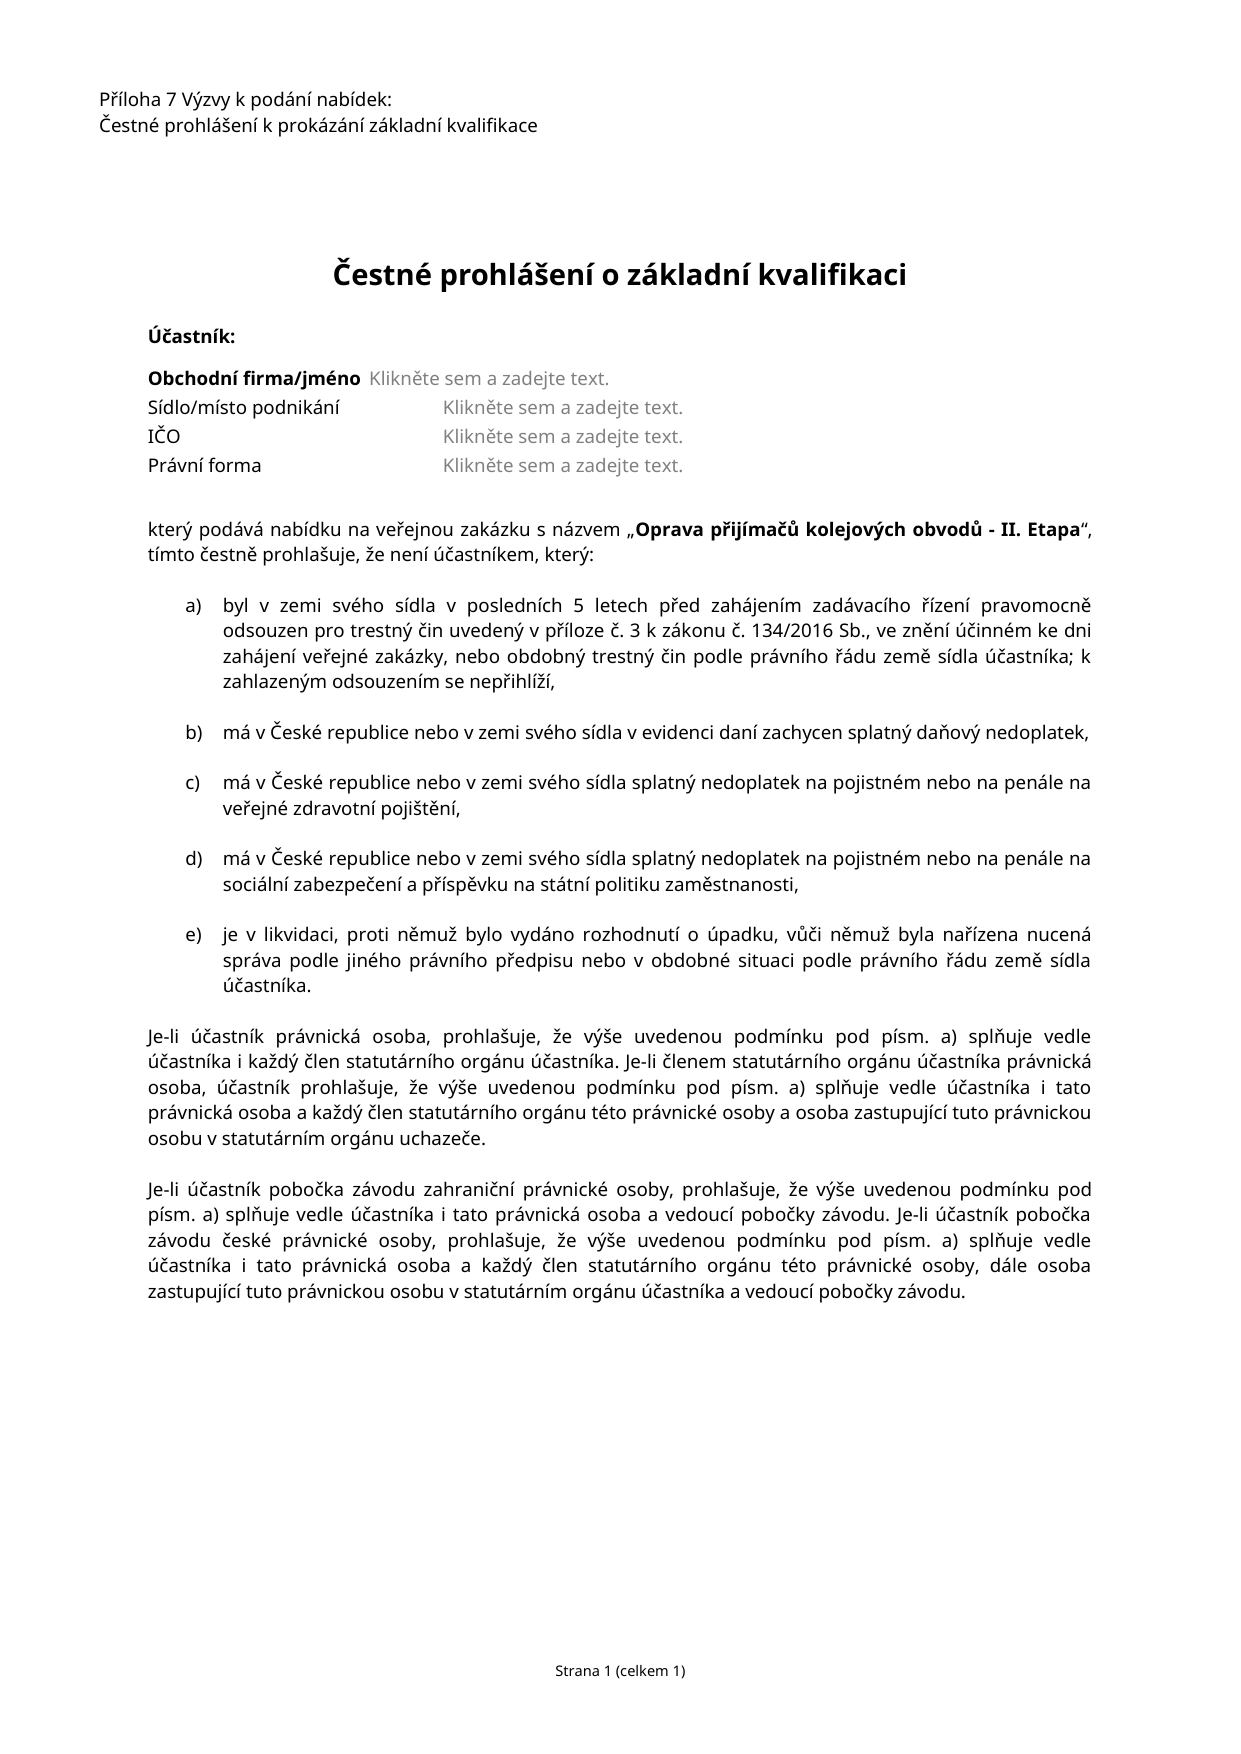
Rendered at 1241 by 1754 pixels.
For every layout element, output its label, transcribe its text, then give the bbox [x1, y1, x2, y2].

list je v likvidaci, proti němuž bylo vydáno rozhodnutí o úpadku, vůči němuž byla nařízena nucená správa podle jiného právního předpisu nebo v obdobné situaci podle právního řádu země sídla účastníka. [185, 922, 1093, 998]
text Právní forma [148, 449, 1093, 478]
text Sídlo/místo podnikání [148, 391, 1093, 420]
list byl v zemi svého sídla v posledních 5 letech před zahájením zadávacího řízení pravomocně odsouzen pro trestný čin uvedený v příloze č. 3 k zákonu č. 134/2016 Sb., ve znění účinném ke dni zahájení veřejné zakázky, nebo obdobný trestný čin podle právního řádu země sídla účastníka; k zahlazeným odsouzením se nepřihlíží, [185, 592, 1093, 694]
list má v České republice nebo v zemi svého sídla splatný nedoplatek na pojistném nebo na penále na sociální zabezpečení a příspěvku na státní politiku zaměstnanosti, [185, 846, 1093, 897]
text Obchodní firma/jméno [148, 362, 1093, 391]
text který podává nabídku na veřejnou zakázku s názvem „Oprava přijímačů kolejových obvodů - II. Etapa“, tímto čestně prohlašuje, že není účastníkem, který: [148, 516, 1093, 567]
text Účastník: [148, 318, 1093, 349]
list má v České republice nebo v zemi svého sídla splatný nedoplatek na pojistném nebo na penále na veřejné zdravotní pojištění, [185, 769, 1093, 821]
text Je-li účastník právnická osoba, prohlašuje, že výše uvedenou podmínku pod písm. a) splňuje vedle účastníka i každý člen statutárního orgánu účastníka. Je-li členem statutárního orgánu účastníka právnická osoba, účastník prohlašuje, že výše uvedenou podmínku pod písm. a) splňuje vedle účastníka i tato právnická osoba a každý člen statutárního orgánu této právnické osoby a osoba zastupující tuto právnickou osobu v statutárním orgánu uchazeče. [148, 1023, 1093, 1151]
text Je-li účastník pobočka závodu zahraniční právnické osoby, prohlašuje, že výše uvedenou podmínku pod písm. a) splňuje vedle účastníka i tato právnická osoba a vedoucí pobočky závodu. Je-li účastník pobočka závodu české právnické osoby, prohlašuje, že výše uvedenou podmínku pod písm. a) splňuje vedle účastníka i tato právnická osoba a každý člen statutárního orgánu této právnické osoby, dále osoba zastupující tuto právnickou osobu v statutárním orgánu účastníka a vedoucí pobočky závodu. [148, 1176, 1093, 1304]
title Čestné prohlášení o základní kvalifikaci [148, 254, 1093, 293]
list má v České republice nebo v zemi svého sídla v evidenci daní zachycen splatný daňový nedoplatek, [185, 719, 1093, 744]
text IČO [148, 420, 1093, 449]
